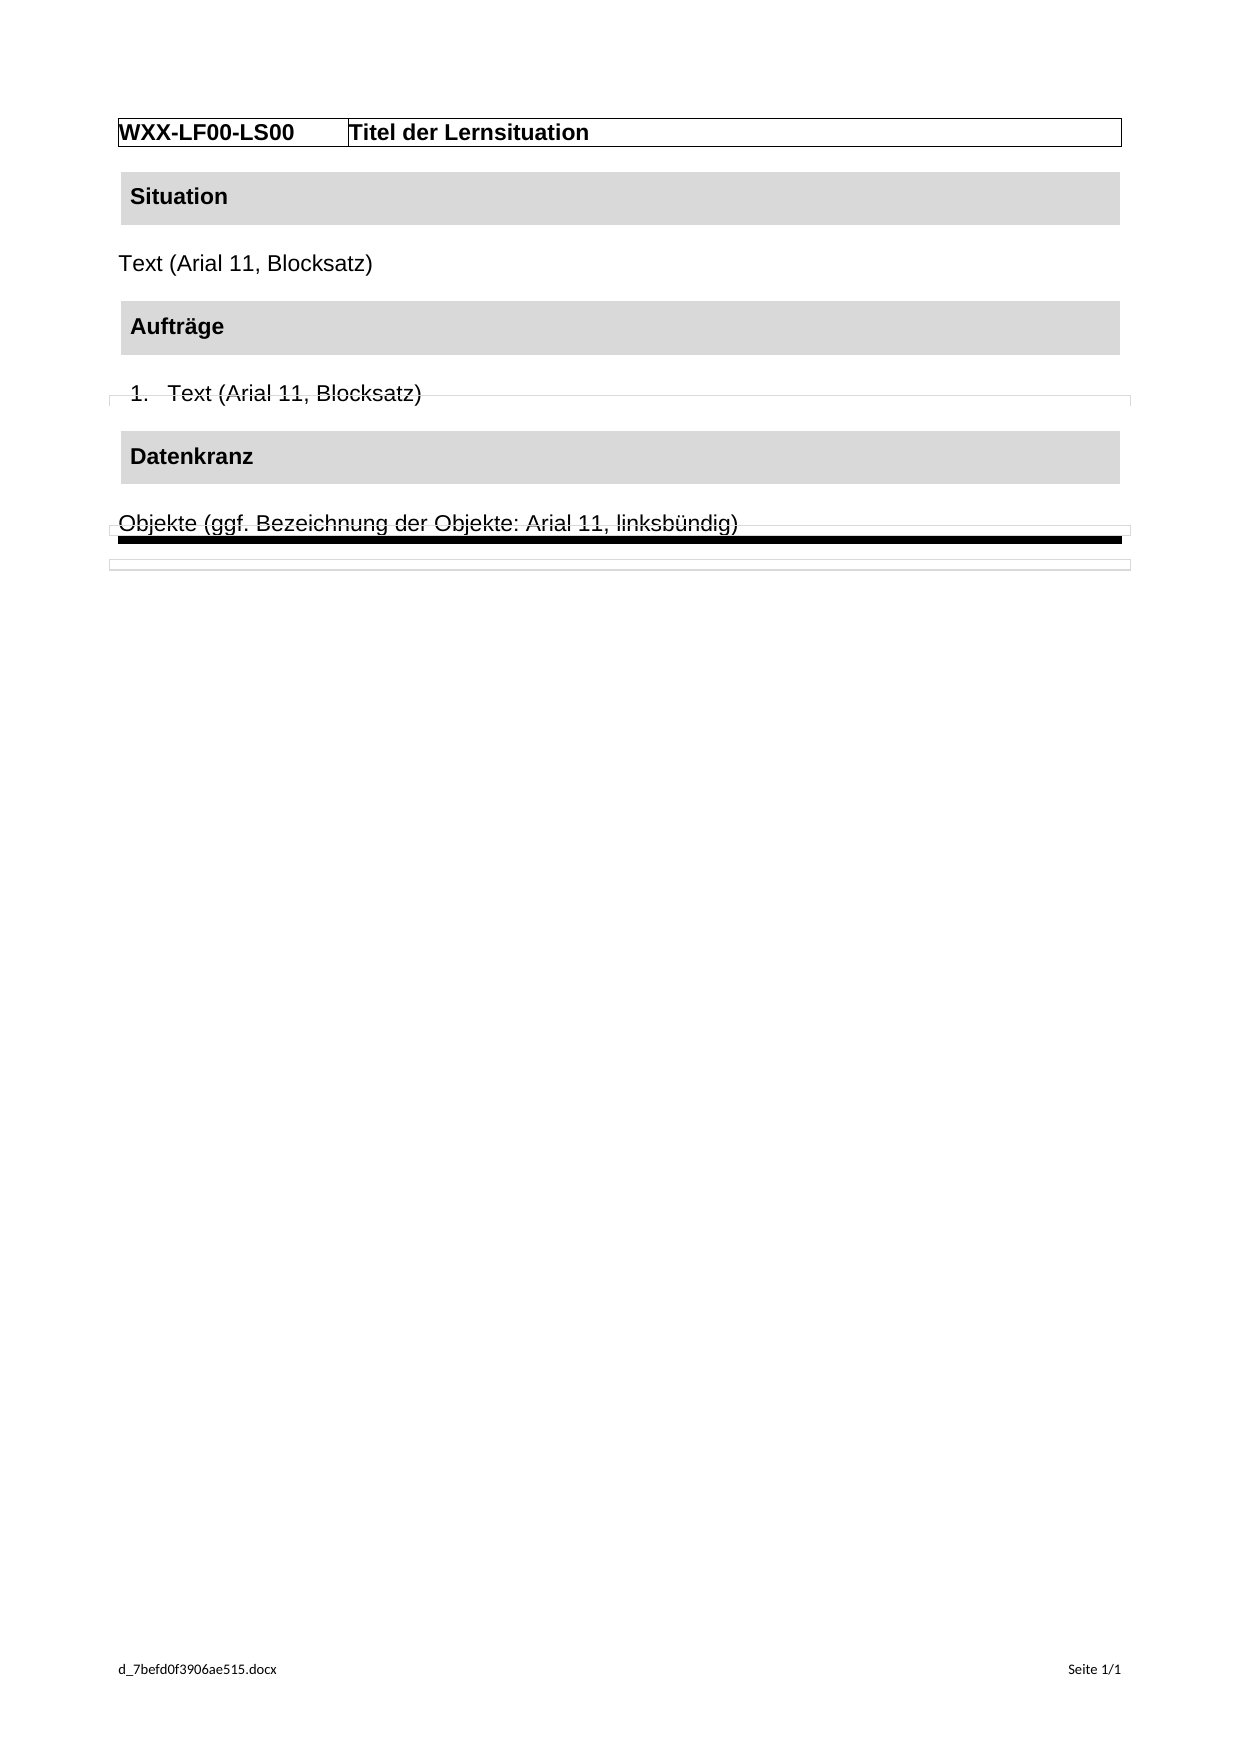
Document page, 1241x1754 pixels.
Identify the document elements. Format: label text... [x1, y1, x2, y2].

table_header Titel der Lernsituation [349, 119, 1121, 146]
text Text (Arial 11, Blocksatz) [118, 250, 1122, 276]
table_header WXX-LF00-LS00 [119, 119, 348, 146]
text Datenkranz [122, 432, 1119, 483]
text Objekte (ggf. Bezeichnung der Objekte: Arial 11, linksbündig) [118, 509, 1122, 525]
text Text (Arial 11, Blocksatz) [130, 380, 1122, 395]
text Aufträge [122, 303, 1119, 354]
text Situation [122, 173, 1119, 224]
